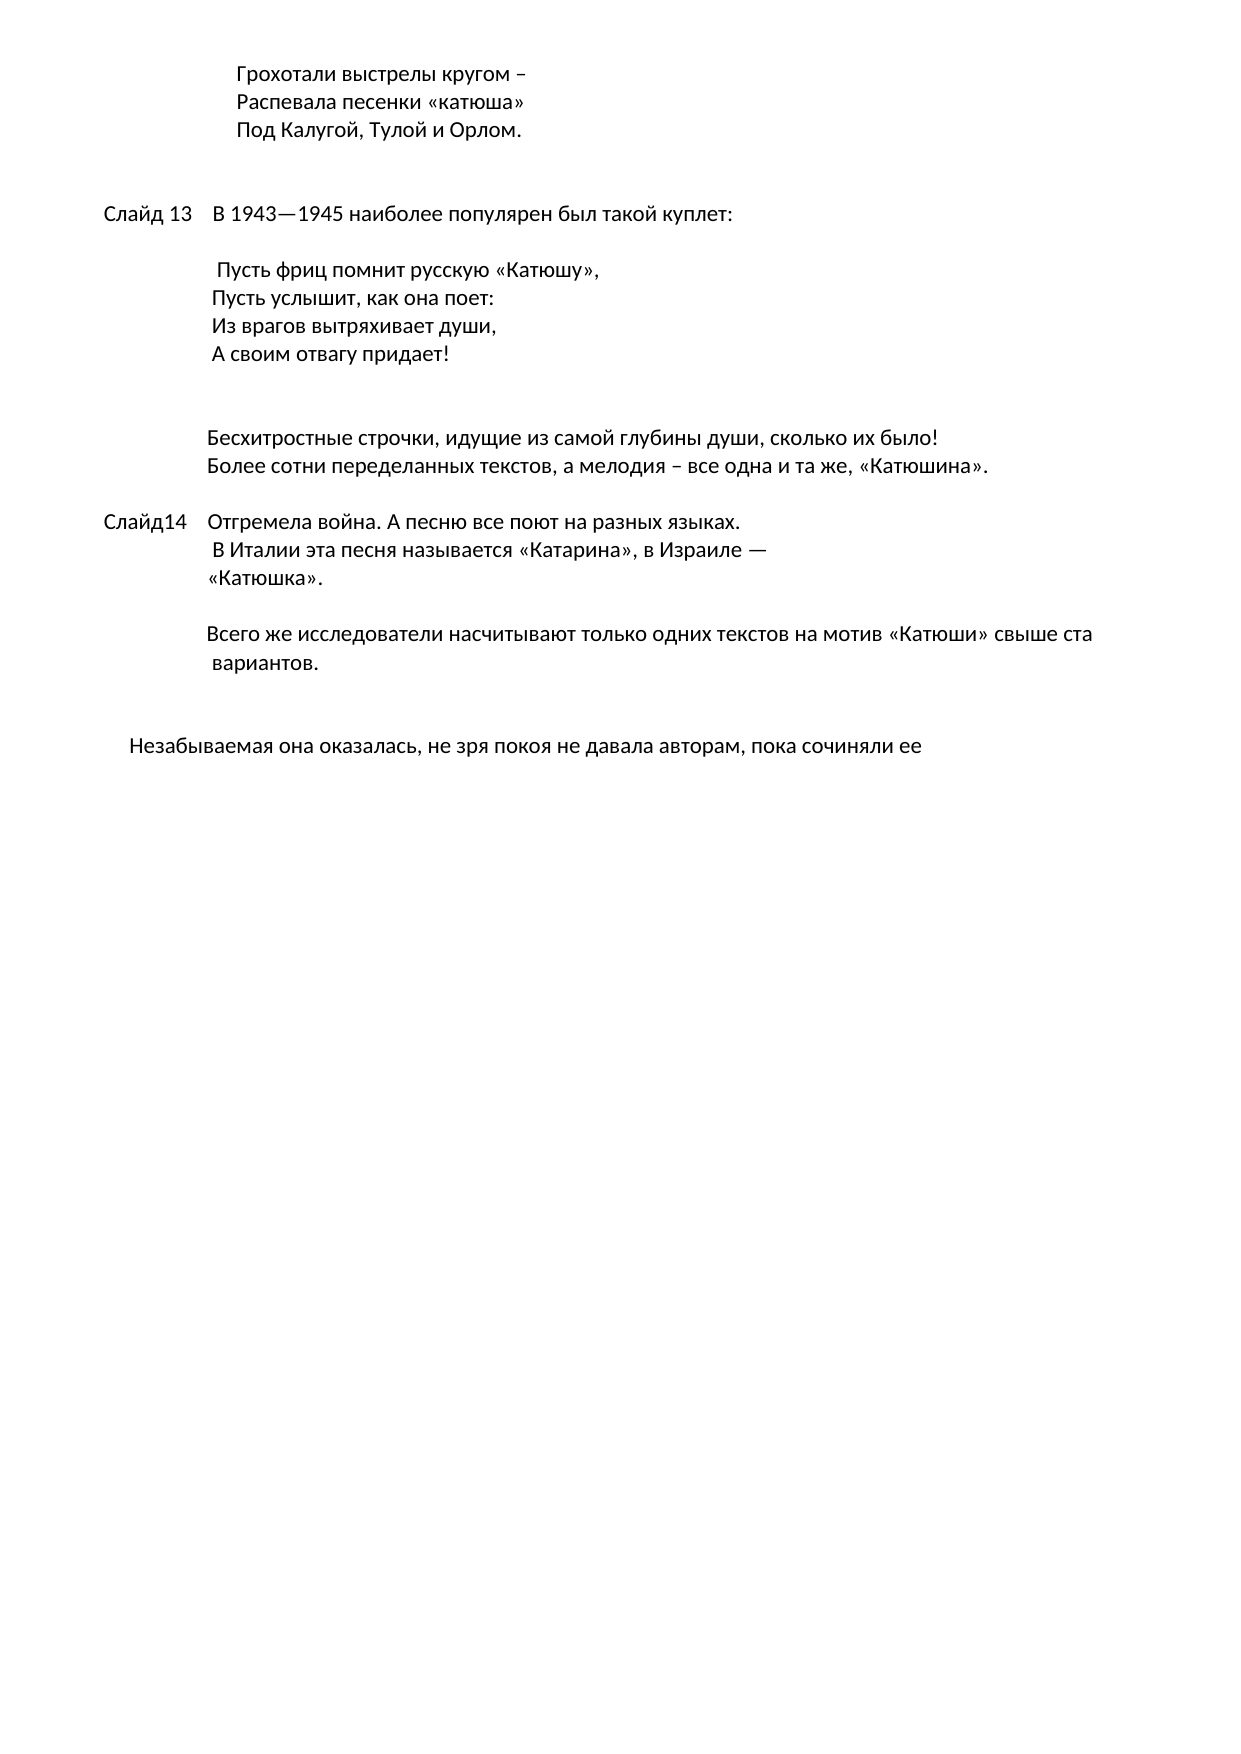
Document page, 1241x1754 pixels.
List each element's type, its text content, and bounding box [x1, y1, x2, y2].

text Пусть фриц помнит русскую «Катюшу», [103, 255, 1152, 283]
text Грохотали выстрелы кругом – [236, 59, 1152, 87]
text Пусть услышит, как она поет: [103, 283, 1152, 311]
text Под Калугой, Тулой и Орлом. [236, 115, 1152, 143]
text вариантов. [103, 648, 1152, 676]
text В Италии эта песня называется «Катарина», в Израиле — [207, 536, 1152, 563]
text Распевала песенки «катюша» [236, 87, 1152, 115]
text Бесхитростные строчки, идущие из самой глубины души, сколько их было! [207, 423, 1152, 451]
text Слайд 13 В 1943—1945 наиболее популярен был такой куплет: [103, 199, 1152, 227]
text Всего же исследователи насчитывают только одних текстов на мотив «Катюши» свыше ста [103, 619, 1152, 648]
text А своим отвагу придает! [103, 339, 1152, 367]
text Слайд14 Отгремела война. А песню все поют на разных языках. [103, 507, 1152, 536]
text Незабываемая она оказалась, не зря покоя не давала авторам, пока сочиняли ее [103, 732, 1152, 760]
text Более сотни переделанных текстов, а мелодия – все одна и та же, «Катюшина». [207, 451, 1152, 479]
text Из врагов вытряхивает души, [103, 311, 1152, 339]
text «Катюшка». [207, 563, 1152, 592]
